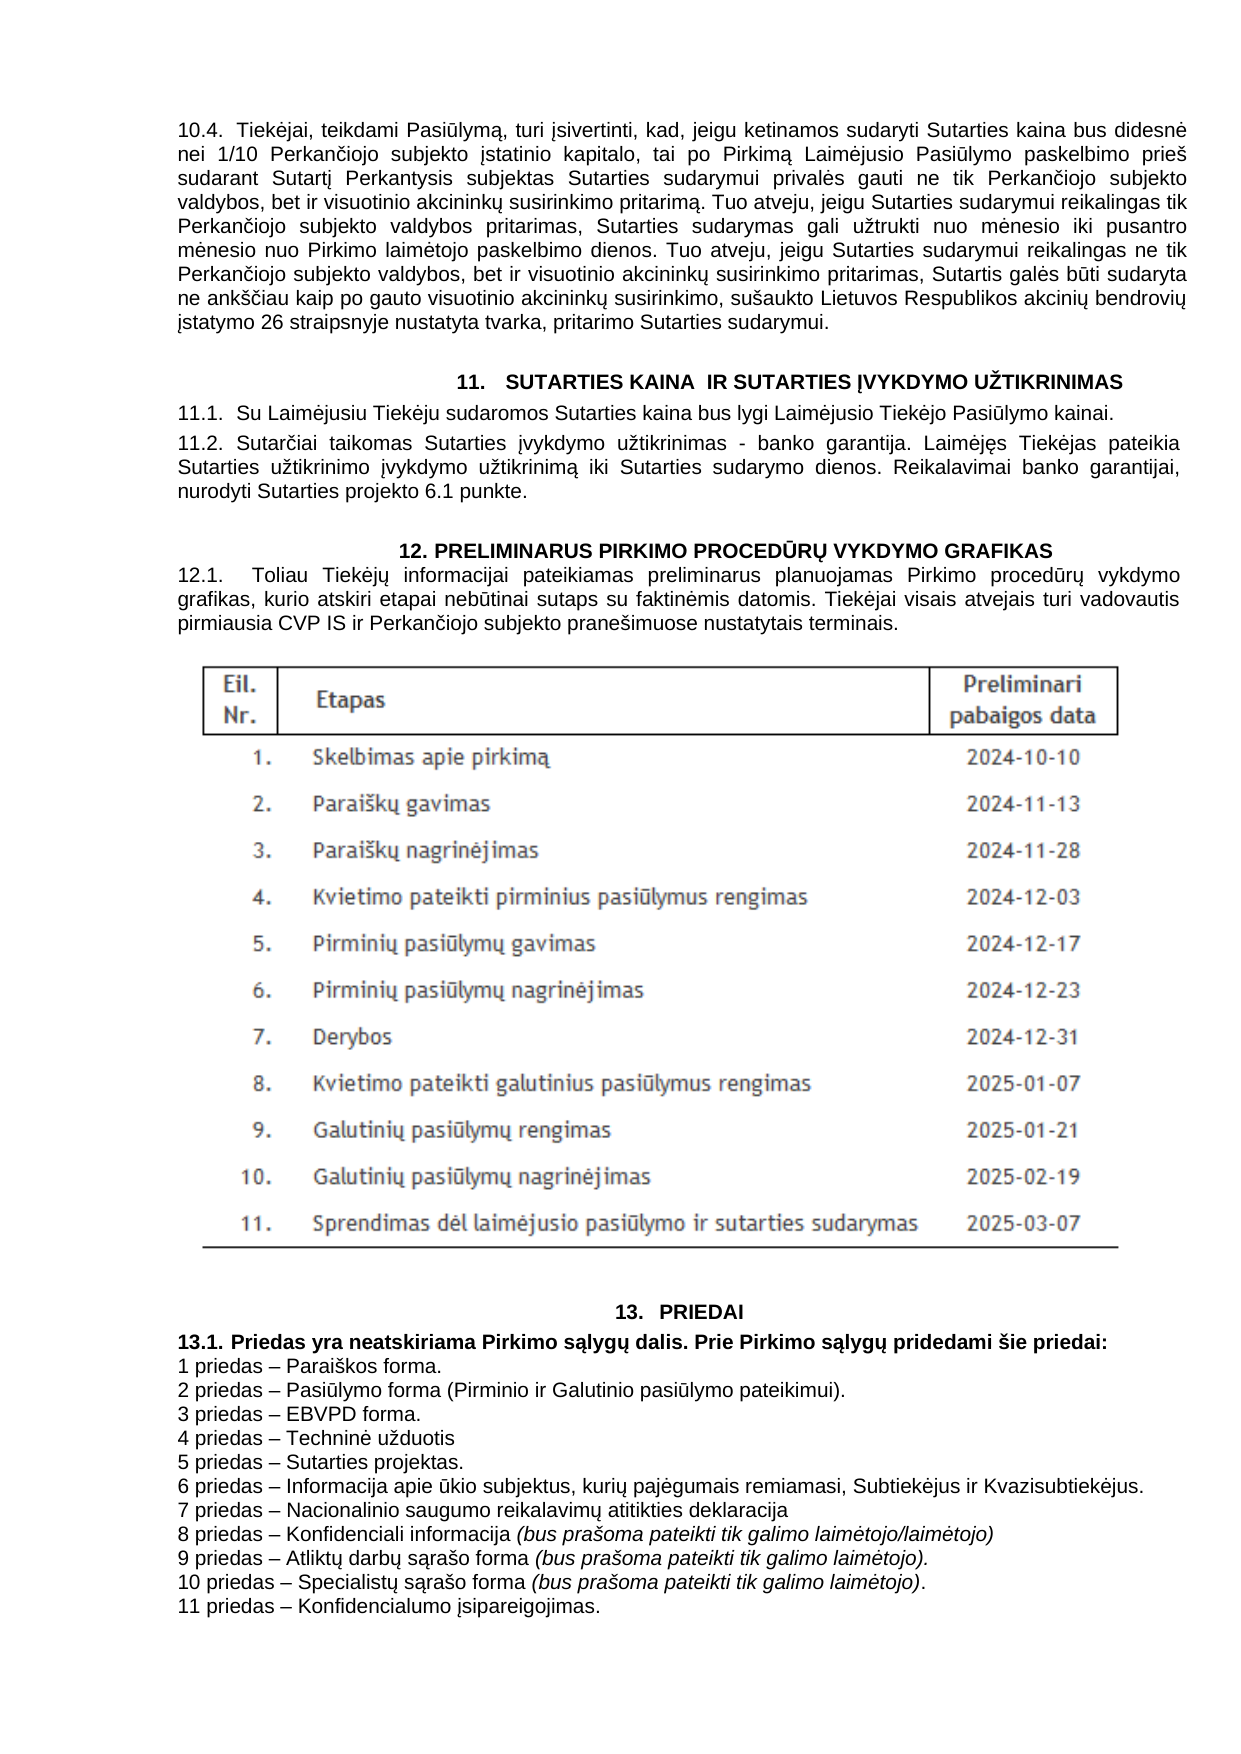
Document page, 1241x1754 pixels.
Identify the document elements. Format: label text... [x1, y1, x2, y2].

list SUTARTIES KAINA IR SUTARTIES ĮVYKDYMO UŽTIKRINIMAS [399, 370, 1181, 394]
list Su Laimėjusiu Tiekėju sudaromos Sutarties kaina bus lygi Laimėjusio Tiekėjo Pasiūlymo kainai. [177, 400, 1181, 424]
list PRELIMINARUS PIRKIMO PROCEDŪRŲ VYKDYMO GRAFIKAS [399, 539, 1181, 563]
subtitle PRIEDAI [177, 1300, 1181, 1324]
text 6 priedas – Informacija apie ūkio subjektus, kurių pajėgumais remiamasi, Subtiekėjus ir Kvazisubtiekėjus. [177, 1474, 1181, 1498]
list 8 priedas – Konfidenciali informacija (bus prašoma pateikti tik galimo laimėtojo/laimėtojo) [177, 1522, 1181, 1546]
list Tiekėjai, teikdami Pasiūlymą, turi įsivertinti, kad, jeigu ketinamos sudaryti Sutarties kaina bus didesnė nei 1/10 Perkančiojo subjekto įstatinio kapitalo, tai po Pirkimą Laimėjusio Pasiūlymo paskelbimo prieš sudarant Sutartį Perkantysis subjektas Sutarties sudarymui privalės gauti ne tik Perkančiojo subjekto valdybos, bet ir visuotinio akcininkų susirinkimo pritarimą. Tuo atveju, jeigu Sutarties sudarymui reikalingas tik Perkančiojo subjekto valdybos pritarimas, Sutarties sudarymas gali užtrukti nuo mėnesio iki pusantro mėnesio nuo Pirkimo laimėtojo paskelbimo dienos. Tuo atveju, jeigu Sutarties sudarymui reikalingas ne tik Perkančiojo subjekto valdybos, bet ir visuotinio akcininkų susirinkimo pritarimas, Sutartis galės būti sudaryta ne ankščiau kaip po gauto visuotinio akcininkų susirinkimo, sušaukto Lietuvos Respublikos akcinių bendrovių įstatymo 26 straipsnyje nustatyta tvarka, pritarimo Sutarties sudarymui. [177, 118, 1188, 334]
text 11 priedas – Konfidencialumo įsipareigojimas. [177, 1594, 1181, 1618]
text 3 priedas – EBVPD forma. [177, 1402, 1181, 1426]
picture [177, 658, 1135, 1264]
text 9 priedas – Atliktų darbų sąrašo forma (bus prašoma pateikti tik galimo laimėtojo). [177, 1546, 1181, 1570]
text 13.1. Priedas yra neatskiriama Pirkimo sąlygų dalis. Prie Pirkimo sąlygų pridedami šie priedai: [177, 1330, 1181, 1354]
list Sutarčiai taikomas Sutarties įvykdymo užtikrinimas - banko garantija. Laimėjęs Tiekėjas pateikia Sutarties užtikrinimo įvykdymo užtikrinimą iki Sutarties sudarymo dienos. Reikalavimai banko garantijai, nurodyti Sutarties projekto 6.1 punkte. [177, 431, 1181, 502]
text 12.1. Toliau Tiekėjų informacijai pateikiamas preliminarus planuojamas Pirkimo procedūrų vykdymo grafikas, kurio atskiri etapai nebūtinai sutaps su faktinėmis datomis. Tiekėjai visais atvejais turi vadovautis pirmiausia CVP IS ir Perkančiojo subjekto pranešimuose nustatytais terminais. [177, 563, 1181, 635]
text 1 priedas – Paraiškos forma. [177, 1354, 1181, 1378]
text 10 priedas – Specialistų sąrašo forma (bus prašoma pateikti tik galimo laimėtojo). [177, 1570, 1181, 1594]
text 7 priedas – Nacionalinio saugumo reikalavimų atitikties deklaracija [177, 1498, 1181, 1522]
text 4 priedas – Techninė užduotis [177, 1426, 1181, 1450]
text 5 priedas – Sutarties projektas. [177, 1450, 1181, 1474]
text 2 priedas – Pasiūlymo forma (Pirminio ir Galutinio pasiūlymo pateikimui). [177, 1378, 1181, 1402]
